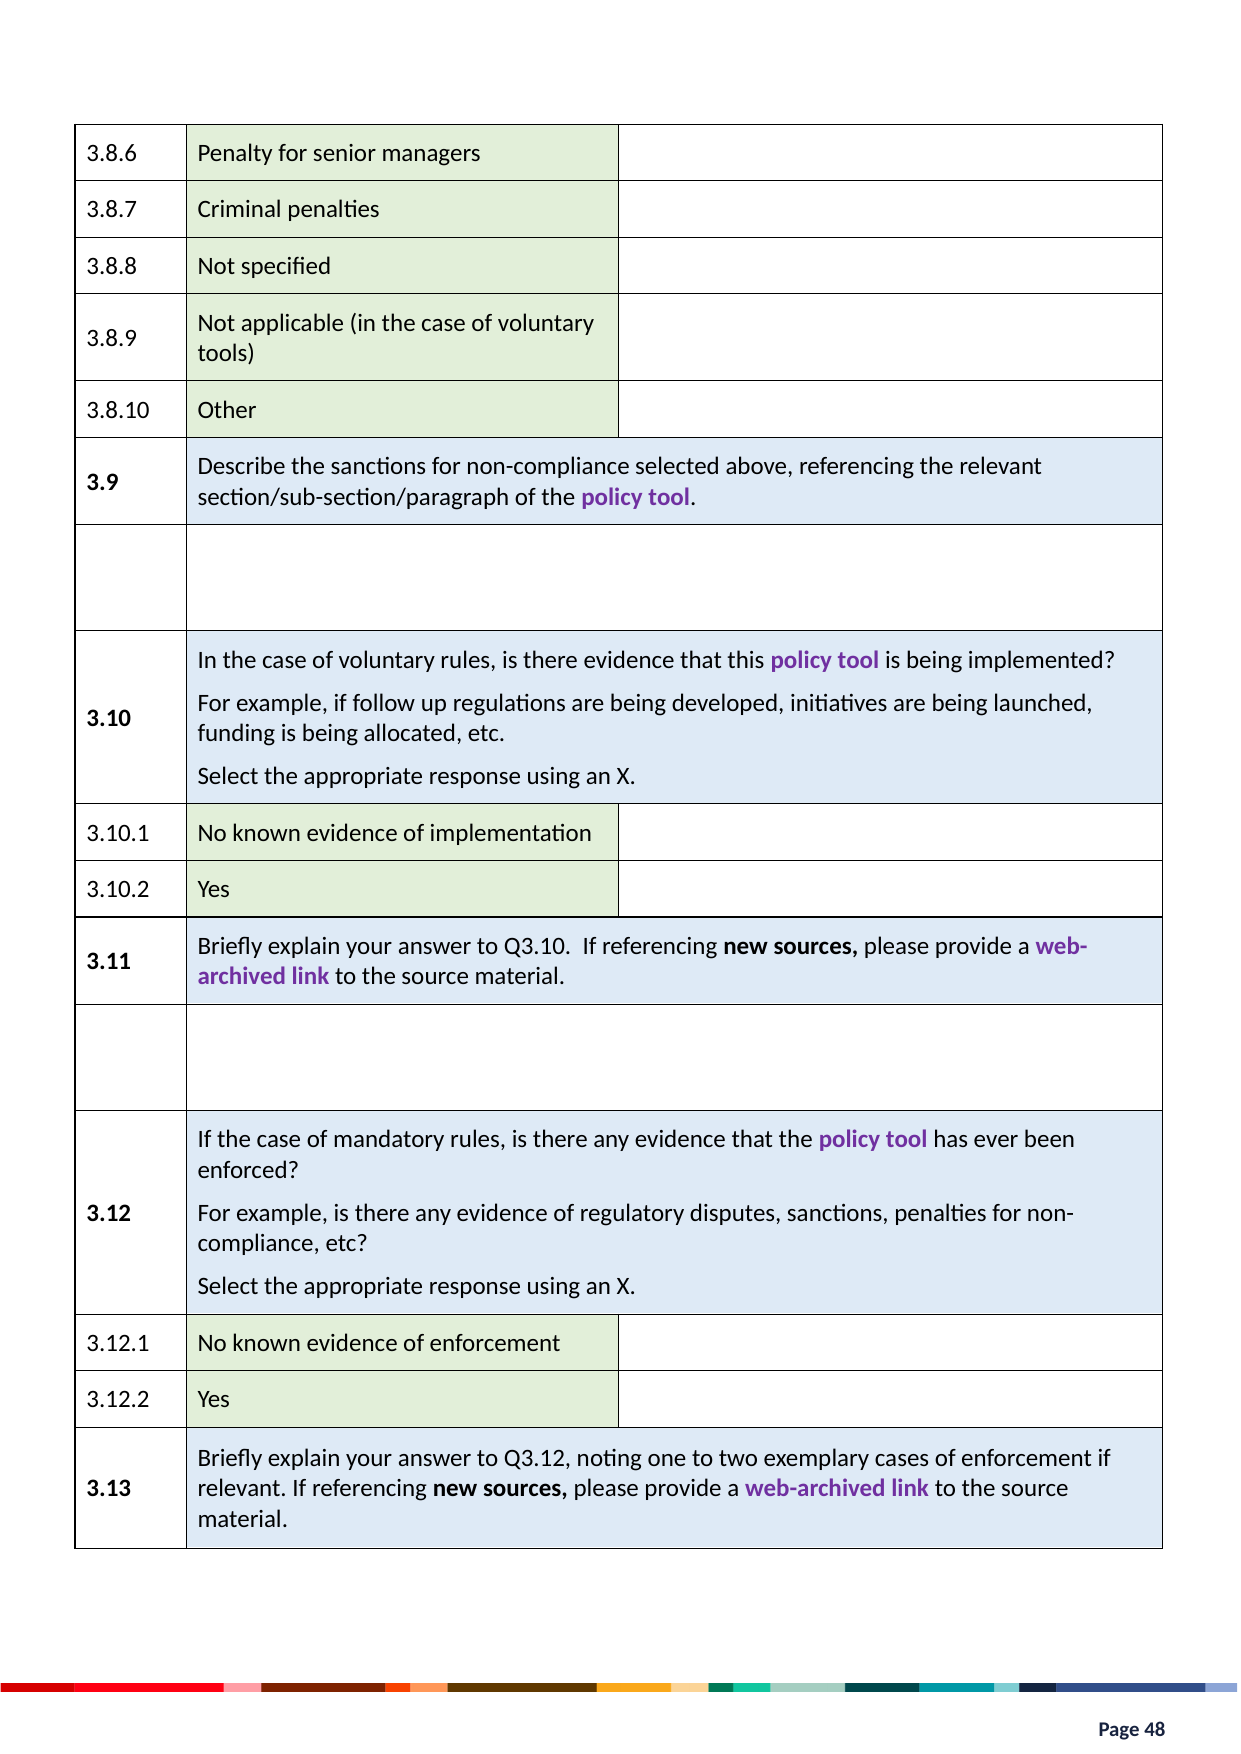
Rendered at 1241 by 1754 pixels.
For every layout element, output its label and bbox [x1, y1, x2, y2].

picture [0, 1683, 1236, 1692]
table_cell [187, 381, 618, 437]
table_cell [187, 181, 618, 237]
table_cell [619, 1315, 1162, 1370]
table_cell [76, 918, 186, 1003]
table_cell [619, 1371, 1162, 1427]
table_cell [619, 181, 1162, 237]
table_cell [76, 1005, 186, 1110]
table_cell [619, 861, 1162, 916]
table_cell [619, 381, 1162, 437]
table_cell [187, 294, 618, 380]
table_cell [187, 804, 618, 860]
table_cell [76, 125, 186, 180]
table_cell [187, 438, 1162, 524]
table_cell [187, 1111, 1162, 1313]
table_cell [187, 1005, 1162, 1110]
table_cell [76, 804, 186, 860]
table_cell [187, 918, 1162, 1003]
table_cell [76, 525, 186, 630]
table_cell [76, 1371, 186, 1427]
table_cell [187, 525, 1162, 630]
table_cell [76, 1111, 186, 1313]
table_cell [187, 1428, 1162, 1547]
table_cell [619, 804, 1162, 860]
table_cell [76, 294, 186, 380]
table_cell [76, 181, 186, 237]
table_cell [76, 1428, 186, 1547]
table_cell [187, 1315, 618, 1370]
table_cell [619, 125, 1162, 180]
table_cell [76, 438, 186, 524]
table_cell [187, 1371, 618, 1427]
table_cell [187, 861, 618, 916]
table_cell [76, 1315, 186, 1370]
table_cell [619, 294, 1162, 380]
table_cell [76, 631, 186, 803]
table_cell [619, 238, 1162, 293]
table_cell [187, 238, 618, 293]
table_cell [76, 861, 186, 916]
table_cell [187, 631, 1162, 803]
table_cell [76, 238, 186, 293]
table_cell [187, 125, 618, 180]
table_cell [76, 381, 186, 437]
